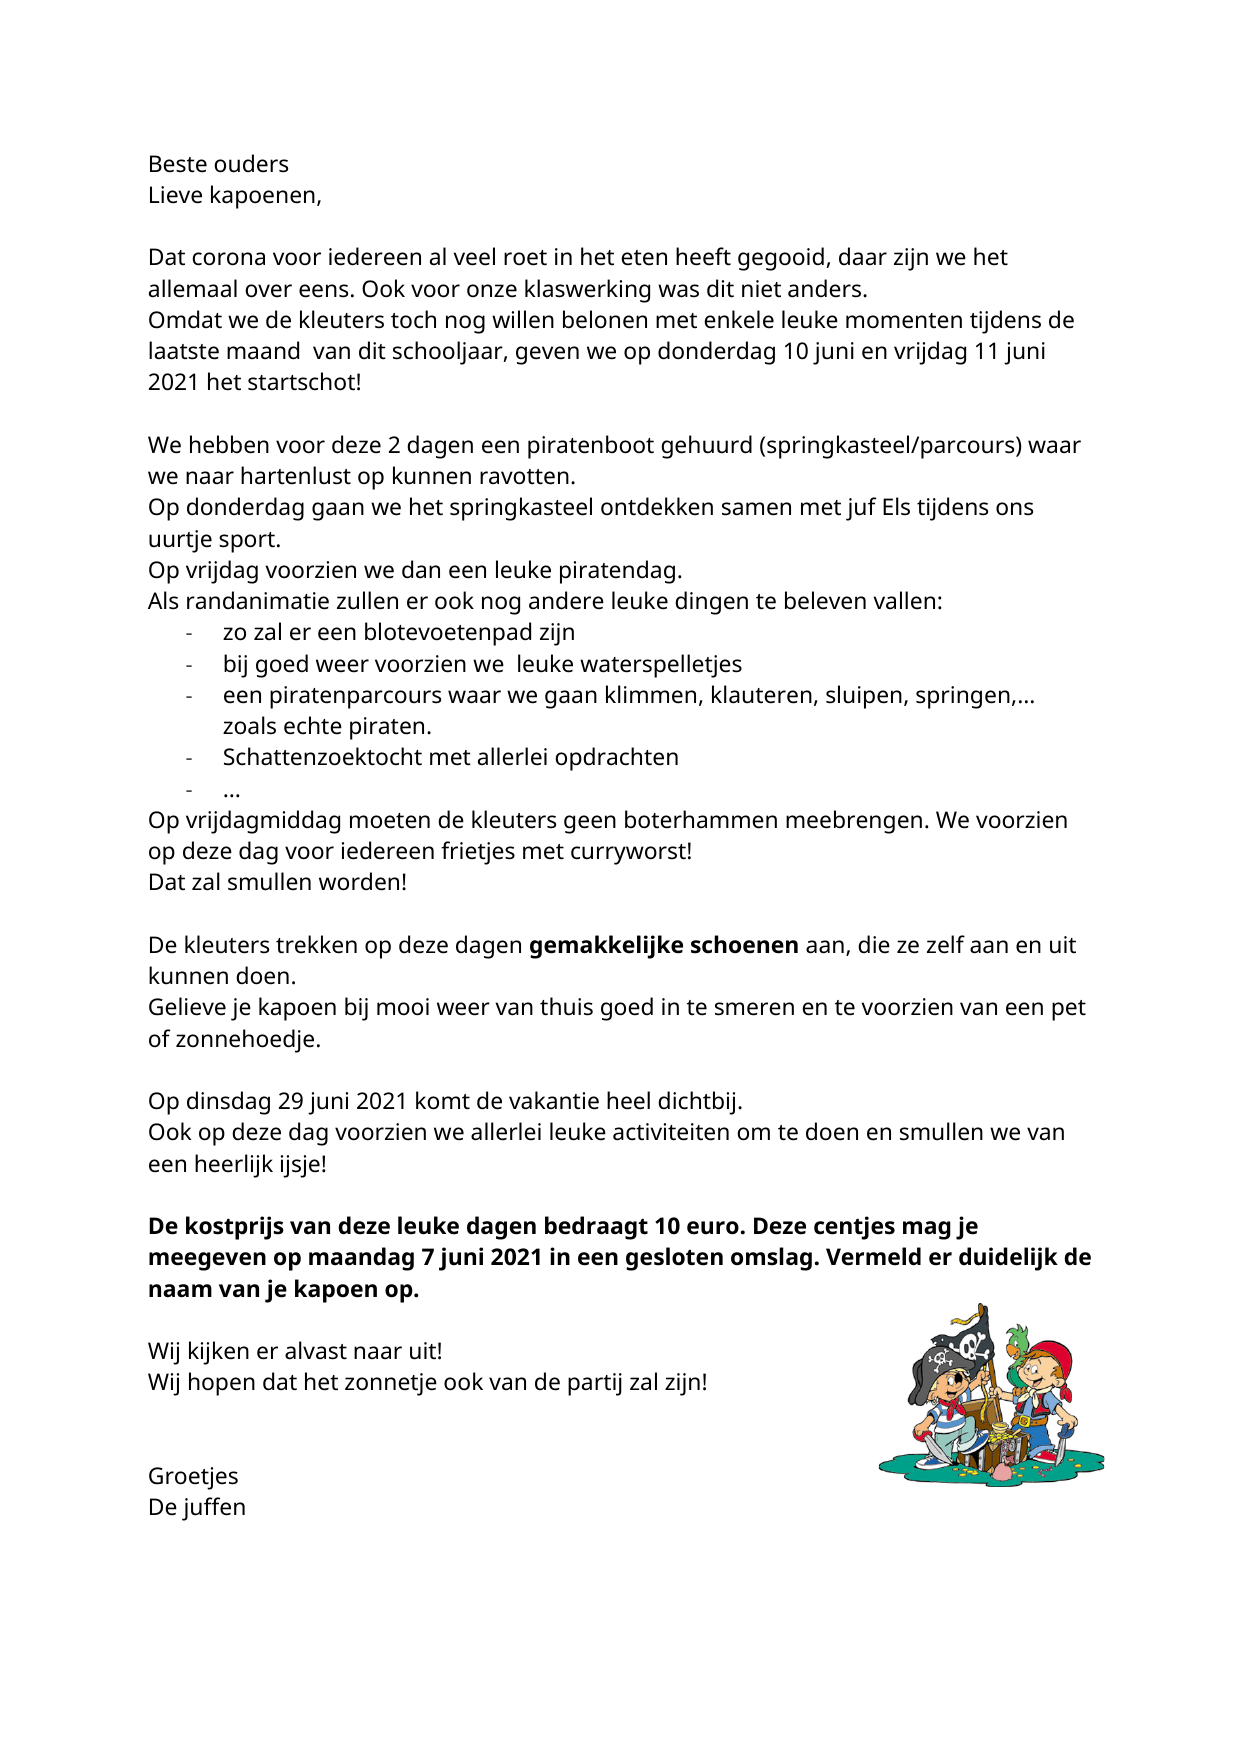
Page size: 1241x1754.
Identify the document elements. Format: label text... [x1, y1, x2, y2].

text De kostprijs van deze leuke dagen bedraagt 10 euro. Deze centjes mag je meegeven op maandag 7 juni 2021 in een gesloten omslag. Vermeld er duidelijk de naam van je kapoen op. [148, 1210, 1093, 1304]
text Als randanimatie zullen er ook nog andere leuke dingen te beleven vallen: [148, 585, 1093, 616]
text Dat corona voor iedereen al veel roet in het eten heeft gegooid, daar zijn we het allemaal over eens. Ook voor onze klaswerking was dit niet anders. [148, 241, 1093, 304]
list zo zal er een blotevoetenpad zijn [185, 616, 1093, 648]
list … [185, 773, 1093, 804]
text Gelieve je kapoen bij mooi weer van thuis goed in te smeren en te voorzien van een pet of zonnehoedje. [148, 991, 1093, 1054]
text Op vrijdagmiddag moeten de kleuters geen boterhammen meebrengen. We voorzien op deze dag voor iedereen frietjes met curryworst! Dat zal smullen worden! [148, 804, 1093, 898]
list een piratenparcours waar we gaan klimmen, klauteren, sluipen, springen,… zoals echte piraten. [185, 679, 1093, 741]
text Op donderdag gaan we het springkasteel ontdekken samen met juf Els tijdens ons uurtje sport. [148, 491, 1093, 554]
list Schattenzoektocht met allerlei opdrachten [185, 741, 1093, 773]
text Op dinsdag 29 juni 2021 komt de vakantie heel dichtbij. Ook op deze dag voorzien we allerlei leuke activiteiten om te doen en smullen we van een heerlijk ijsje! [148, 1085, 1093, 1179]
text De juffen [148, 1491, 1093, 1523]
text Wij kijken er alvast naar uit! Wij hopen dat het zonnetje ook van de partij zal zijn! [148, 1335, 1093, 1398]
text We hebben voor deze 2 dagen een piratenboot gehuurd (springkasteel/parcours) waar we naar hartenlust op kunnen ravotten. [148, 429, 1093, 491]
text De kleuters trekken op deze dagen gemakkelijke schoenen aan, die ze zelf aan en uit kunnen doen. [148, 929, 1093, 991]
text Beste ouders Lieve kapoenen, [148, 148, 1093, 210]
text Groetjes [148, 1460, 1093, 1491]
text Omdat we de kleuters toch nog willen belonen met enkele leuke momenten tijdens de laatste maand van dit schooljaar, geven we op donderdag 10 juni en vrijdag 11 juni 2021 het startschot! [148, 304, 1093, 398]
picture [878, 1303, 1105, 1487]
list bij goed weer voorzien we leuke waterspelletjes [185, 648, 1093, 679]
text Op vrijdag voorzien we dan een leuke piratendag. [148, 554, 1093, 585]
